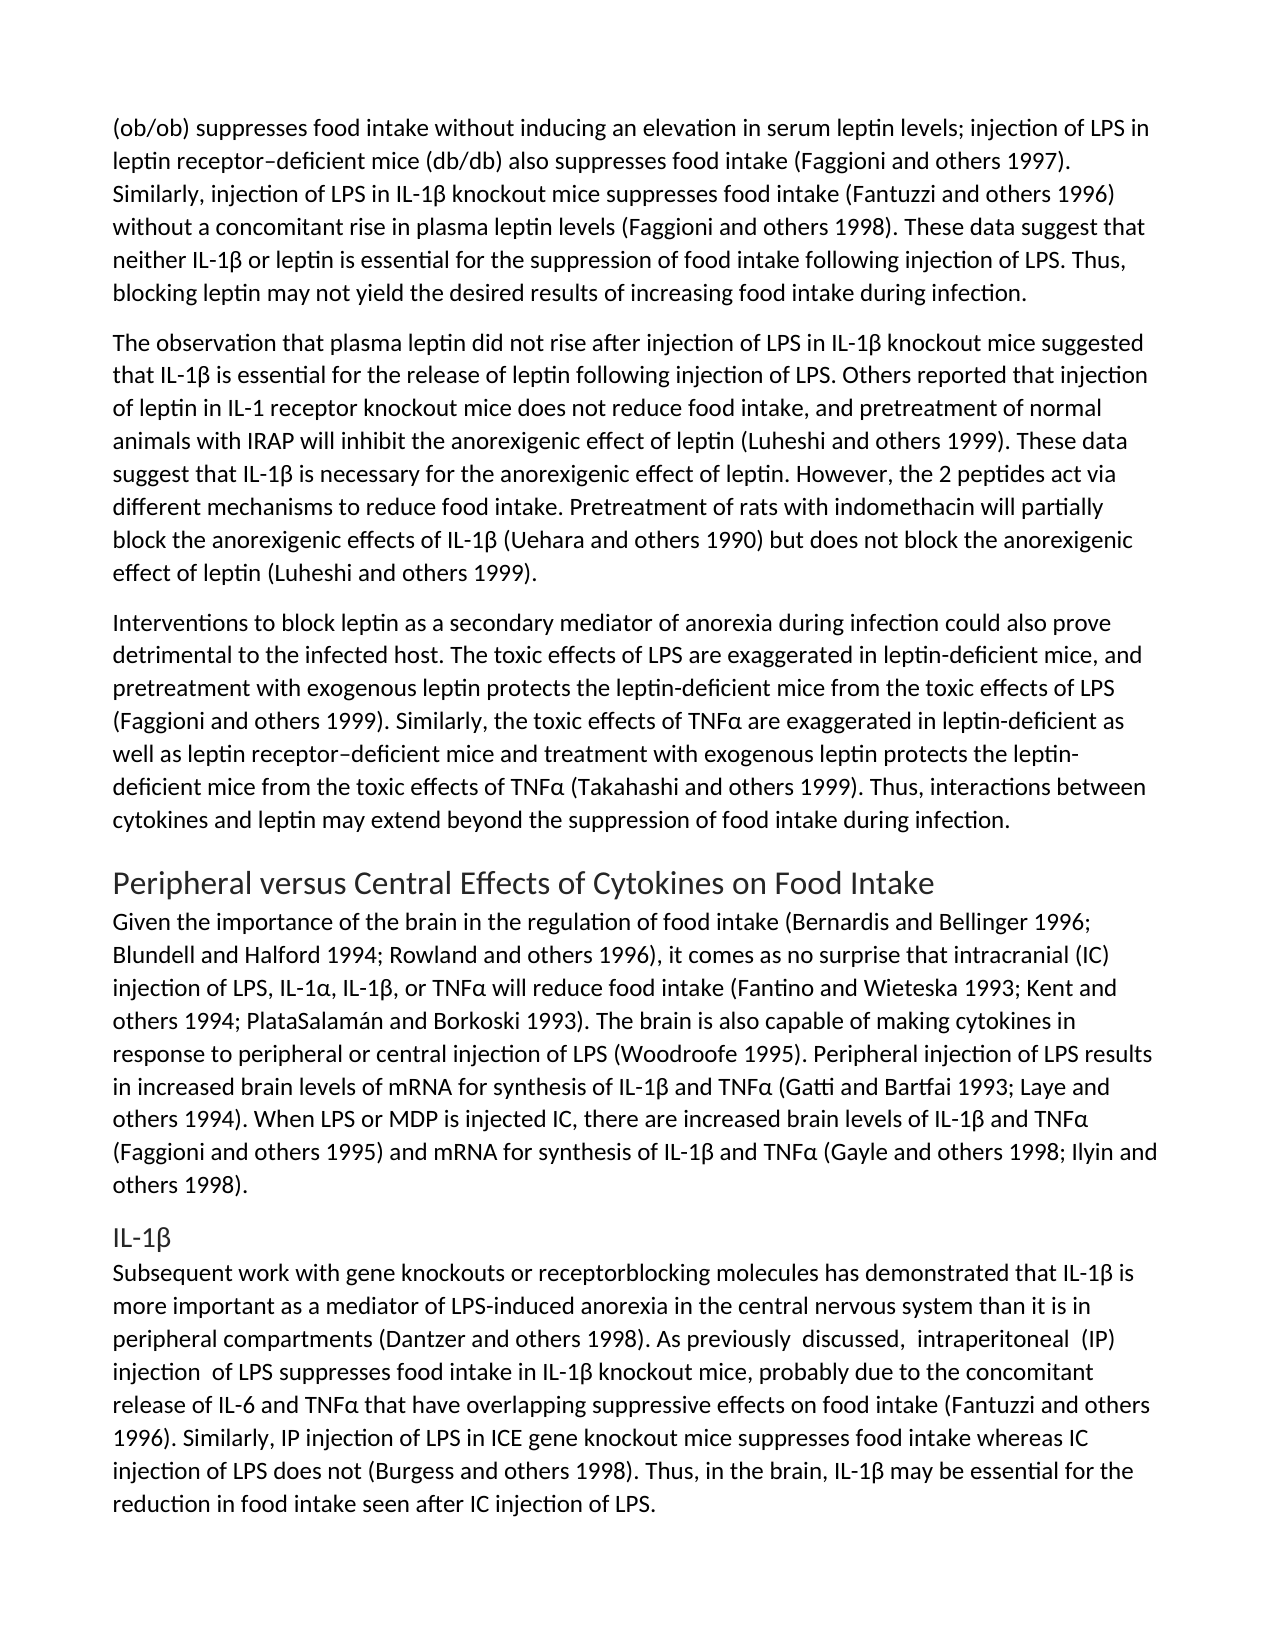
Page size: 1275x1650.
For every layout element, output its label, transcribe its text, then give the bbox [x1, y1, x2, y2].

text Given the importance of the brain in the regulation of food intake (Bernardis and Bellinger 1996; Blundell and Halford 1994; Rowland and others 1996), it comes as no surprise that intracranial (IC) injection of LPS, IL-1α, IL-1β, or TNFα will reduce food intake (Fantino and Wieteska 1993; Kent and others 1994; PlataSalamán and Borkoski 1993). The brain is also capable of making cytokines in response to peripheral or central injection of LPS (Woodroofe 1995). Peripheral injection of LPS results in increased brain levels of mRNA for synthesis of IL-1β and TNFα (Gatti and Bartfai 1993; Laye and others 1994). When LPS or MDP is injected IC, there are increased brain levels of IL-1β and TNFα (Faggioni and others 1995) and mRNA for synthesis of IL-1β and TNFα (Gayle and others 1998; Ilyin and others 1998). [112, 906, 1162, 1200]
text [112, 112, 1162, 308]
text Interventions to block leptin as a secondary mediator of anorexia during infection could also prove detrimental to the infected host. The toxic effects of LPS are exaggerated in leptin-deficient mice, and pretreatment with exogenous leptin protects the leptin-deficient mice from the toxic effects of LPS (Faggioni and others 1999). Similarly, the toxic effects of TNFα are exaggerated in leptin-deficient as well as leptin receptor–deficient mice and treatment with exogenous leptin protects the leptin-deficient mice from the toxic effects of TNFα (Takahashi and others 1999). Thus, interactions between cytokines and leptin may extend beyond the suppression of food intake during infection. [112, 607, 1162, 835]
subtitle Peripheral versus Central Effects of Cytokines on Food Intake [112, 862, 1162, 903]
text Subsequent work with gene knockouts or receptorblocking molecules has demonstrated that IL-1β is more important as a mediator of LPS-induced anorexia in the central nervous system than it is in peripheral compartments (Dantzer and others 1998). As previously discussed, intraperitoneal (IP) injection of LPS suppresses food intake in IL-1β knockout mice, probably due to the concomitant release of IL-6 and TNFα that have overlapping suppressive effects on food intake (Fantuzzi and others 1996). Similarly, IP injection of LPS in ICE gene knockout mice suppresses food intake whereas IC injection of LPS does not (Burgess and others 1998). Thus, in the brain, IL-1β may be essential for the reduction in food intake seen after IC injection of LPS. [112, 1257, 1162, 1518]
text The observation that plasma leptin did not rise after injection of LPS in IL-1β knockout mice suggested that IL-1β is essential for the release of leptin following injection of LPS. Others reported that injection of leptin in IL-1 receptor knockout mice does not reduce food intake, and pretreatment of normal animals with IRAP will inhibit the anorexigenic effect of leptin (Luheshi and others 1999). These data suggest that IL-1β is necessary for the anorexigenic effect of leptin. However, the 2 peptides act via different mechanisms to reduce food intake. Pretreatment of rats with indomethacin will partially block the anorexigenic effects of IL-1β (Uehara and others 1990) but does not block the anorexigenic effect of leptin (Luheshi and others 1999). [112, 327, 1162, 588]
subtitle IL-1β [112, 1219, 1162, 1254]
